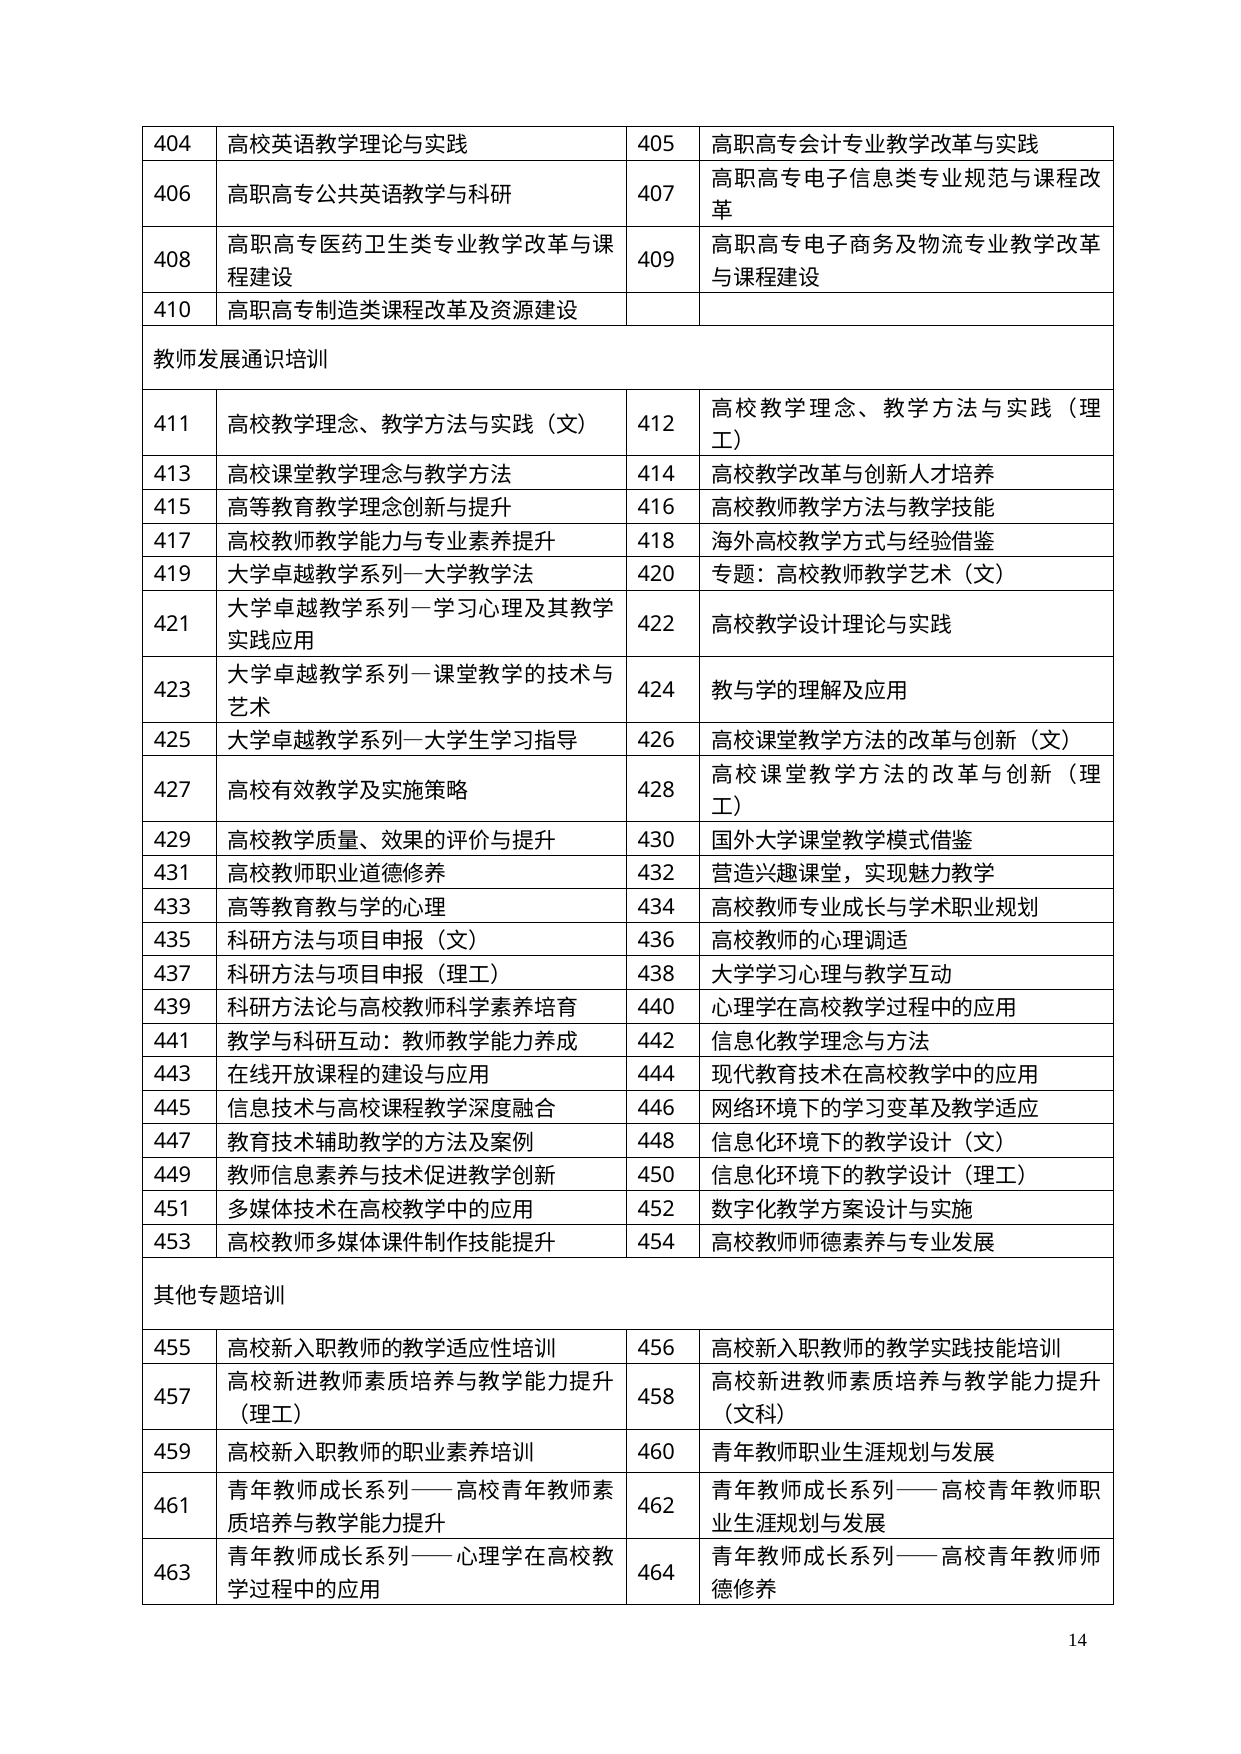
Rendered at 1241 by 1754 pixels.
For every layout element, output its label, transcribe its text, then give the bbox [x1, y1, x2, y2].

table_cell 407 [627, 161, 699, 226]
table_cell 417 [143, 524, 216, 556]
table_cell 高校教师多媒体课件制作技能提升 [217, 1225, 626, 1257]
table_cell 435 [143, 923, 216, 955]
table_cell 海外高校教学方式与经验借鉴 [700, 524, 1113, 556]
table_cell 406 [143, 161, 216, 226]
table_cell 心理学在高校教学过程中的应用 [700, 990, 1113, 1022]
table_cell 高校有效教学及实施策略 [217, 756, 626, 821]
table_cell 404 [143, 127, 216, 159]
table_cell 高职高专公共英语教学与科研 [217, 161, 626, 226]
table_cell 多媒体技术在高校教学中的应用 [217, 1191, 626, 1224]
table_cell 430 [627, 822, 699, 855]
table_cell 高校教学理念、教学方法与实践（文） [217, 390, 626, 455]
table_cell 高职高专制造类课程改革及资源建设 [217, 293, 626, 325]
table_cell 高校教师职业道德修养 [217, 856, 626, 888]
table_cell 在线开放课程的建设与应用 [217, 1057, 626, 1089]
table_cell 428 [627, 756, 699, 821]
table_cell 高校课堂教学方法的改革与创新（理工） [700, 756, 1113, 821]
table_cell 423 [143, 657, 216, 722]
table_cell 青年教师成长系列——高校青年教师师德修养 [700, 1539, 1113, 1604]
table_cell 418 [627, 524, 699, 556]
table_cell 科研方法与项目申报（理工） [217, 956, 626, 989]
table_cell 420 [627, 557, 699, 589]
table_cell 421 [143, 591, 216, 656]
table_cell 452 [627, 1191, 699, 1224]
table_cell 456 [627, 1330, 699, 1363]
table_cell 454 [627, 1225, 699, 1257]
table_cell 大学学习心理与教学互动 [700, 956, 1113, 989]
table_cell 高校教师的心理调适 [700, 923, 1113, 955]
table_cell 高校教学理念、教学方法与实践（理工） [700, 390, 1113, 455]
table_cell 现代教育技术在高校教学中的应用 [700, 1057, 1113, 1089]
table_cell 数字化教学方案设计与实施 [700, 1191, 1113, 1224]
table_cell 455 [143, 1330, 216, 1363]
table_cell 450 [627, 1158, 699, 1190]
table_cell 高校新入职教师的教学适应性培训 [217, 1330, 626, 1363]
table_cell 高校教师教学能力与专业素养提升 [217, 524, 626, 556]
table_cell 高校教师教学方法与教学技能 [700, 490, 1113, 522]
table_cell 424 [627, 657, 699, 722]
table_cell 教师发展通识培训 [143, 326, 1113, 389]
table_cell 大学卓越教学系列—大学教学法 [217, 557, 626, 589]
table_cell 营造兴趣课堂，实现魅力教学 [700, 856, 1113, 888]
table_cell 408 [143, 227, 216, 292]
table_cell 青年教师成长系列——心理学在高校教学过程中的应用 [217, 1539, 626, 1604]
table_cell 457 [143, 1364, 216, 1429]
table_cell 高等教育教与学的心理 [217, 889, 626, 922]
table_cell 431 [143, 856, 216, 888]
table_cell 414 [627, 456, 699, 489]
table_cell 科研方法论与高校教师科学素养培育 [217, 990, 626, 1022]
table_cell 专题：高校教师教学艺术（文） [700, 557, 1113, 589]
table_cell 422 [627, 591, 699, 656]
table_cell 412 [627, 390, 699, 455]
table_cell 451 [143, 1191, 216, 1224]
table_cell 高职高专电子商务及物流专业教学改革与课程建设 [700, 227, 1113, 292]
table_cell 教师信息素养与技术促进教学创新 [217, 1158, 626, 1190]
table_cell 教与学的理解及应用 [700, 657, 1113, 722]
table_cell 438 [627, 956, 699, 989]
table_cell 432 [627, 856, 699, 888]
table_cell 441 [143, 1024, 216, 1056]
table_cell 信息化环境下的教学设计（文） [700, 1124, 1113, 1157]
table_cell 大学卓越教学系列—大学生学习指导 [217, 723, 626, 755]
table_cell 405 [627, 127, 699, 159]
table_cell 教学与科研互动：教师教学能力养成 [217, 1024, 626, 1056]
table_cell 444 [627, 1057, 699, 1089]
table_cell 高校教学设计理论与实践 [700, 591, 1113, 656]
table_cell 439 [143, 990, 216, 1022]
table_cell 高校教师师德素养与专业发展 [700, 1225, 1113, 1257]
table_cell 453 [143, 1225, 216, 1257]
table_cell 416 [627, 490, 699, 522]
table_cell 高校新进教师素质培养与教学能力提升（理工） [217, 1364, 626, 1429]
table_cell 433 [143, 889, 216, 922]
table_cell [627, 293, 699, 325]
table_cell 409 [627, 227, 699, 292]
table_cell 462 [627, 1473, 699, 1538]
table_cell 青年教师职业生涯规划与发展 [700, 1430, 1113, 1472]
table_cell 高校课堂教学理念与教学方法 [217, 456, 626, 489]
table_cell 446 [627, 1091, 699, 1123]
table_cell 信息化环境下的教学设计（理工） [700, 1158, 1113, 1190]
table_cell 426 [627, 723, 699, 755]
table_cell 网络环境下的学习变革及教学适应 [700, 1091, 1113, 1123]
table_cell 青年教师成长系列——高校青年教师职业生涯规划与发展 [700, 1473, 1113, 1538]
table_cell 高校新进教师素质培养与教学能力提升（文科） [700, 1364, 1113, 1429]
table_cell 461 [143, 1473, 216, 1538]
table_cell 442 [627, 1024, 699, 1056]
table_cell 高等教育教学理念创新与提升 [217, 490, 626, 522]
table_cell 大学卓越教学系列—课堂教学的技术与艺术 [217, 657, 626, 722]
table_cell 高校课堂教学方法的改革与创新（文） [700, 723, 1113, 755]
table_cell 415 [143, 490, 216, 522]
table_cell 447 [143, 1124, 216, 1157]
table_cell 高职高专电子信息类专业规范与课程改革 [700, 161, 1113, 226]
table_cell 413 [143, 456, 216, 489]
table_cell 高校英语教学理论与实践 [217, 127, 626, 159]
table_cell 419 [143, 557, 216, 589]
table_cell [700, 293, 1113, 325]
table_cell 410 [143, 293, 216, 325]
table_cell 高校新入职教师的职业素养培训 [217, 1430, 626, 1472]
table_cell 448 [627, 1124, 699, 1157]
table_cell 信息化教学理念与方法 [700, 1024, 1113, 1056]
table_cell 国外大学课堂教学模式借鉴 [700, 822, 1113, 855]
table_cell 463 [143, 1539, 216, 1604]
table_cell 434 [627, 889, 699, 922]
table_cell 高校新入职教师的教学实践技能培训 [700, 1330, 1113, 1363]
table_cell 高校教师专业成长与学术职业规划 [700, 889, 1113, 922]
table_cell 437 [143, 956, 216, 989]
table_cell 信息技术与高校课程教学深度融合 [217, 1091, 626, 1123]
table_cell 427 [143, 756, 216, 821]
table_cell 大学卓越教学系列—学习心理及其教学实践应用 [217, 591, 626, 656]
table_cell 459 [143, 1430, 216, 1472]
table_cell 高校教学改革与创新人才培养 [700, 456, 1113, 489]
table_cell 教育技术辅助教学的方法及案例 [217, 1124, 626, 1157]
table_cell 436 [627, 923, 699, 955]
table_cell 青年教师成长系列——高校青年教师素质培养与教学能力提升 [217, 1473, 626, 1538]
table_cell 458 [627, 1364, 699, 1429]
table_cell 449 [143, 1158, 216, 1190]
table_cell 425 [143, 723, 216, 755]
table_cell 445 [143, 1091, 216, 1123]
table_cell 高职高专会计专业教学改革与实践 [700, 127, 1113, 159]
table_cell 443 [143, 1057, 216, 1089]
table_cell 科研方法与项目申报（文） [217, 923, 626, 955]
table_cell 其他专题培训 [143, 1258, 1113, 1329]
table_cell 高职高专医药卫生类专业教学改革与课程建设 [217, 227, 626, 292]
table_cell 460 [627, 1430, 699, 1472]
table_cell 440 [627, 990, 699, 1022]
table_cell 411 [143, 390, 216, 455]
table_cell 429 [143, 822, 216, 855]
table_cell 高校教学质量、效果的评价与提升 [217, 822, 626, 855]
table_cell 464 [627, 1539, 699, 1604]
